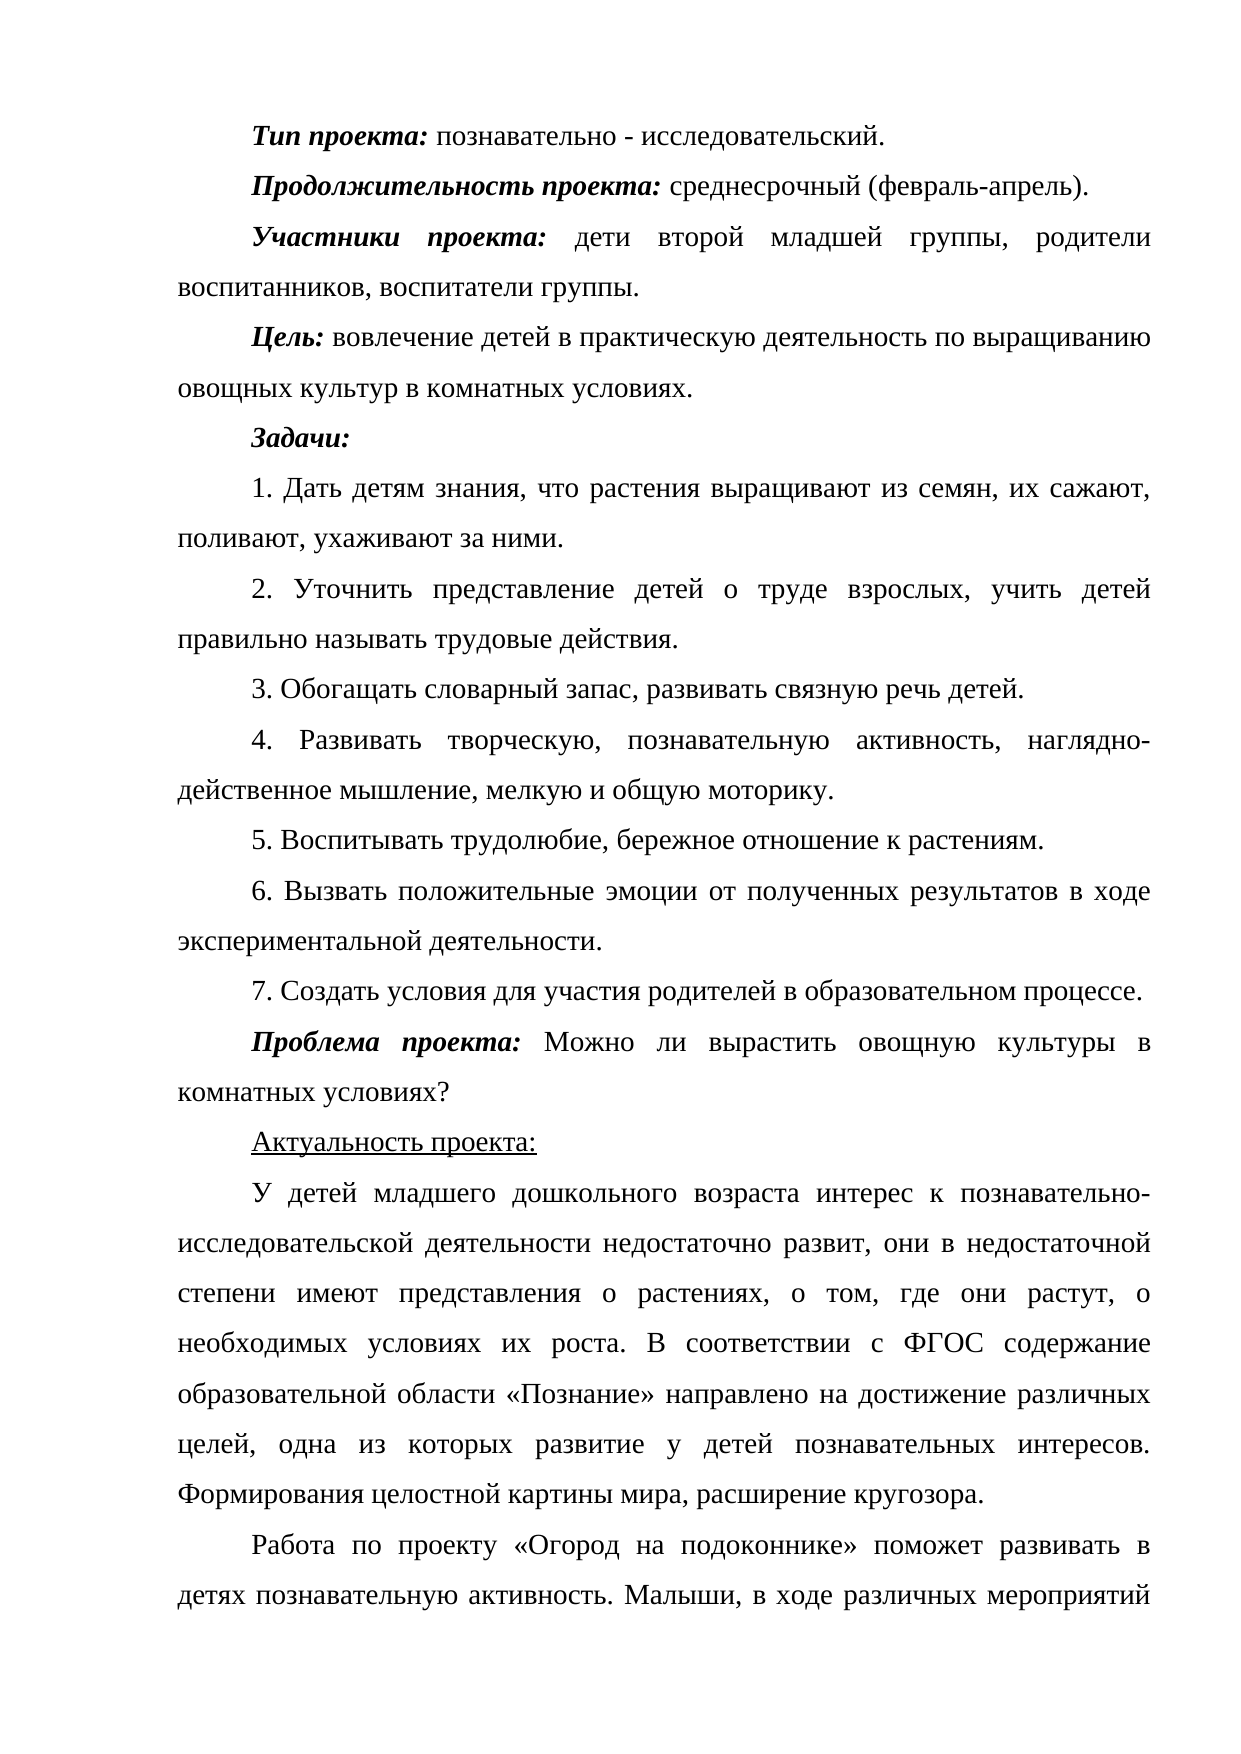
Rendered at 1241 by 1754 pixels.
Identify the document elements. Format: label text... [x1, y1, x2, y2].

text Проблема проекта: Можно ли вырастить овощную культуры в комнатных условиях? [177, 1024, 1152, 1108]
text 1. Дать детям знания, что растения выращивают из семян, их сажают, поливают, ухаживают за ними. [177, 470, 1152, 554]
text 2. Уточнить представление детей о труде взрослых, учить детей правильно называть трудовые действия. [177, 571, 1152, 655]
text Тип проекта: познавательно - исследовательский. [177, 118, 1152, 152]
text Цель: вовлечение детей в практическую деятельность по выращиванию овощных культур в комнатных условиях. [177, 319, 1152, 403]
text 6. Вызвать положительные эмоции от полученных результатов в ходе экспериментальной деятельности. [177, 873, 1152, 957]
text У детей младшего дошкольного возраста интерес к познавательно-исследовательской деятельности недостаточно развит, они в недостаточной степени имеют представления о растениях, о том, где они растут, о необходимых условиях их роста. В соответствии с ФГОС содержание образовательной области «Познание» направлено на достижение различных целей, одна из которых развитие у детей познавательных интересов. Формирования целостной картины мира, расширение кругозора. [177, 1175, 1152, 1510]
text Актуальность проекта: [177, 1124, 1152, 1158]
text 3. Обогащать словарный запас, развивать связную речь детей. [177, 672, 1152, 705]
text 4. Развивать творческую, познавательную активность, наглядно-действенное мышление, мелкую и общую моторику. [177, 722, 1152, 806]
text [177, 1527, 1152, 1611]
text 5. Воспитывать трудолюбие, бережное отношение к растениям. [177, 822, 1152, 856]
text Участники проекта: дети второй младшей группы, родители воспитанников, воспитатели группы. [177, 219, 1152, 303]
text Продолжительность проекта: среднесрочный (февраль-апрель). [177, 168, 1152, 202]
text Задачи: [177, 420, 1152, 453]
text 7. Создать условия для участия родителей в образовательном процессе. [177, 973, 1152, 1007]
